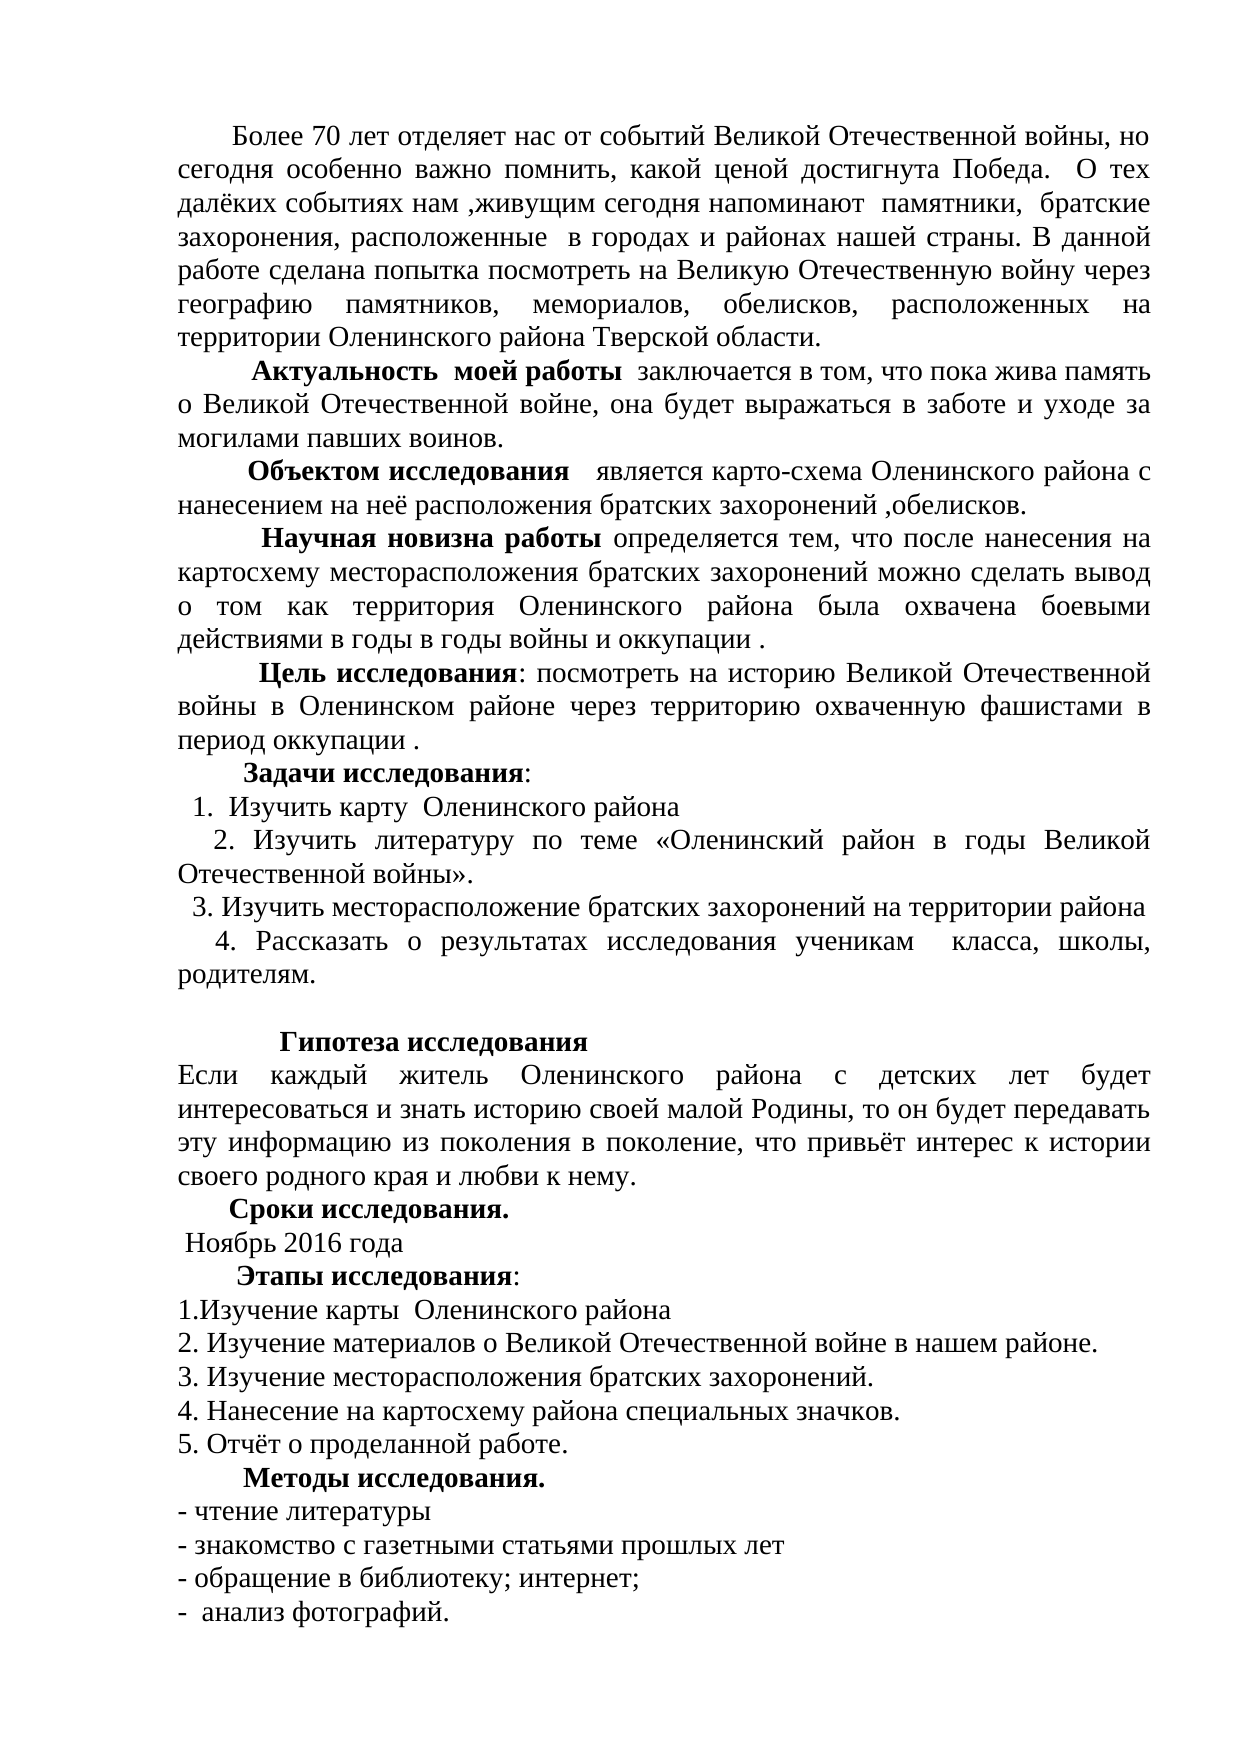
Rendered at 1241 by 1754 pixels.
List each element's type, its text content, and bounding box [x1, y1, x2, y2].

text 3. Изучение месторасположения братских захоронений. [177, 1359, 1152, 1393]
text Актуальность моей работы заключается в том, что пока жива память о Великой Отечественной войне, она будет выражаться в заботе и уходе за могилами павших воинов. [177, 353, 1152, 453]
text Этапы исследования: [177, 1258, 1152, 1292]
text 3. Изучить месторасположение братских захоронений на территории района [177, 889, 1152, 923]
text Объектом исследования является карто-схема Оленинского района с нанесением на неё расположения братских захоронений ,обелисков. [177, 453, 1152, 521]
text - обращение в библиотеку; интернет; [177, 1560, 1152, 1594]
text Научная новизна работы определяется тем, что после нанесения на картосхему месторасположения братских захоронений можно сделать вывод о том как территория Оленинского района была охвачена боевыми действиями в годы в годы войны и оккупации . [177, 521, 1152, 655]
text - знакомство с газетными статьями прошлых лет [177, 1527, 1152, 1560]
text Методы исследования. [177, 1460, 1152, 1493]
text 1. Изучить карту Оленинского района [177, 789, 1152, 822]
text Сроки исследования. [177, 1191, 1152, 1225]
text 4. Рассказать о результатах исследования ученикам класса, школы, родителям. [177, 923, 1152, 990]
text Более 70 лет отделяет нас от событий Великой Отечественной войны, но сегодня особенно важно помнить, какой ценой достигнута Победа. О тех далёких событиях нам ,живущим сегодня напоминают памятники, братские захоронения, расположенные в городах и районах нашей страны. В данной работе сделана попытка посмотреть на Великую Отечественную войну через географию памятников, мемориалов, обелисков, расположенных на территории Оленинского района Тверской области. [177, 118, 1152, 353]
text Гипотеза исследования [177, 1024, 1152, 1057]
text Если каждый житель Оленинского района с детских лет будет интересоваться и знать историю своей малой Родины, то он будет передавать эту информацию из поколения в поколение, что привьёт интерес к истории своего родного края и любви к нему. [177, 1057, 1152, 1191]
text 1.Изучение карты Оленинского района [177, 1292, 1152, 1326]
text 5. Отчёт о проделанной работе. [177, 1426, 1152, 1460]
text 4. Нанесение на картосхему района специальных значков. [177, 1393, 1152, 1426]
text 2. Изучение материалов о Великой Отечественной войне в нашем районе. [177, 1326, 1152, 1359]
text - чтение литературы [177, 1493, 1152, 1527]
text Цель исследования: посмотреть на историю Великой Отечественной войны в Оленинском районе через территорию охваченную фашистами в период оккупации . [177, 655, 1152, 755]
text Задачи исследования: [177, 755, 1152, 789]
text - анализ фотографий. [177, 1594, 1152, 1627]
text Ноябрь 2016 года [177, 1225, 1152, 1258]
text 2. Изучить литературу по теме «Оленинский район в годы Великой Отечественной войны». [177, 822, 1152, 889]
